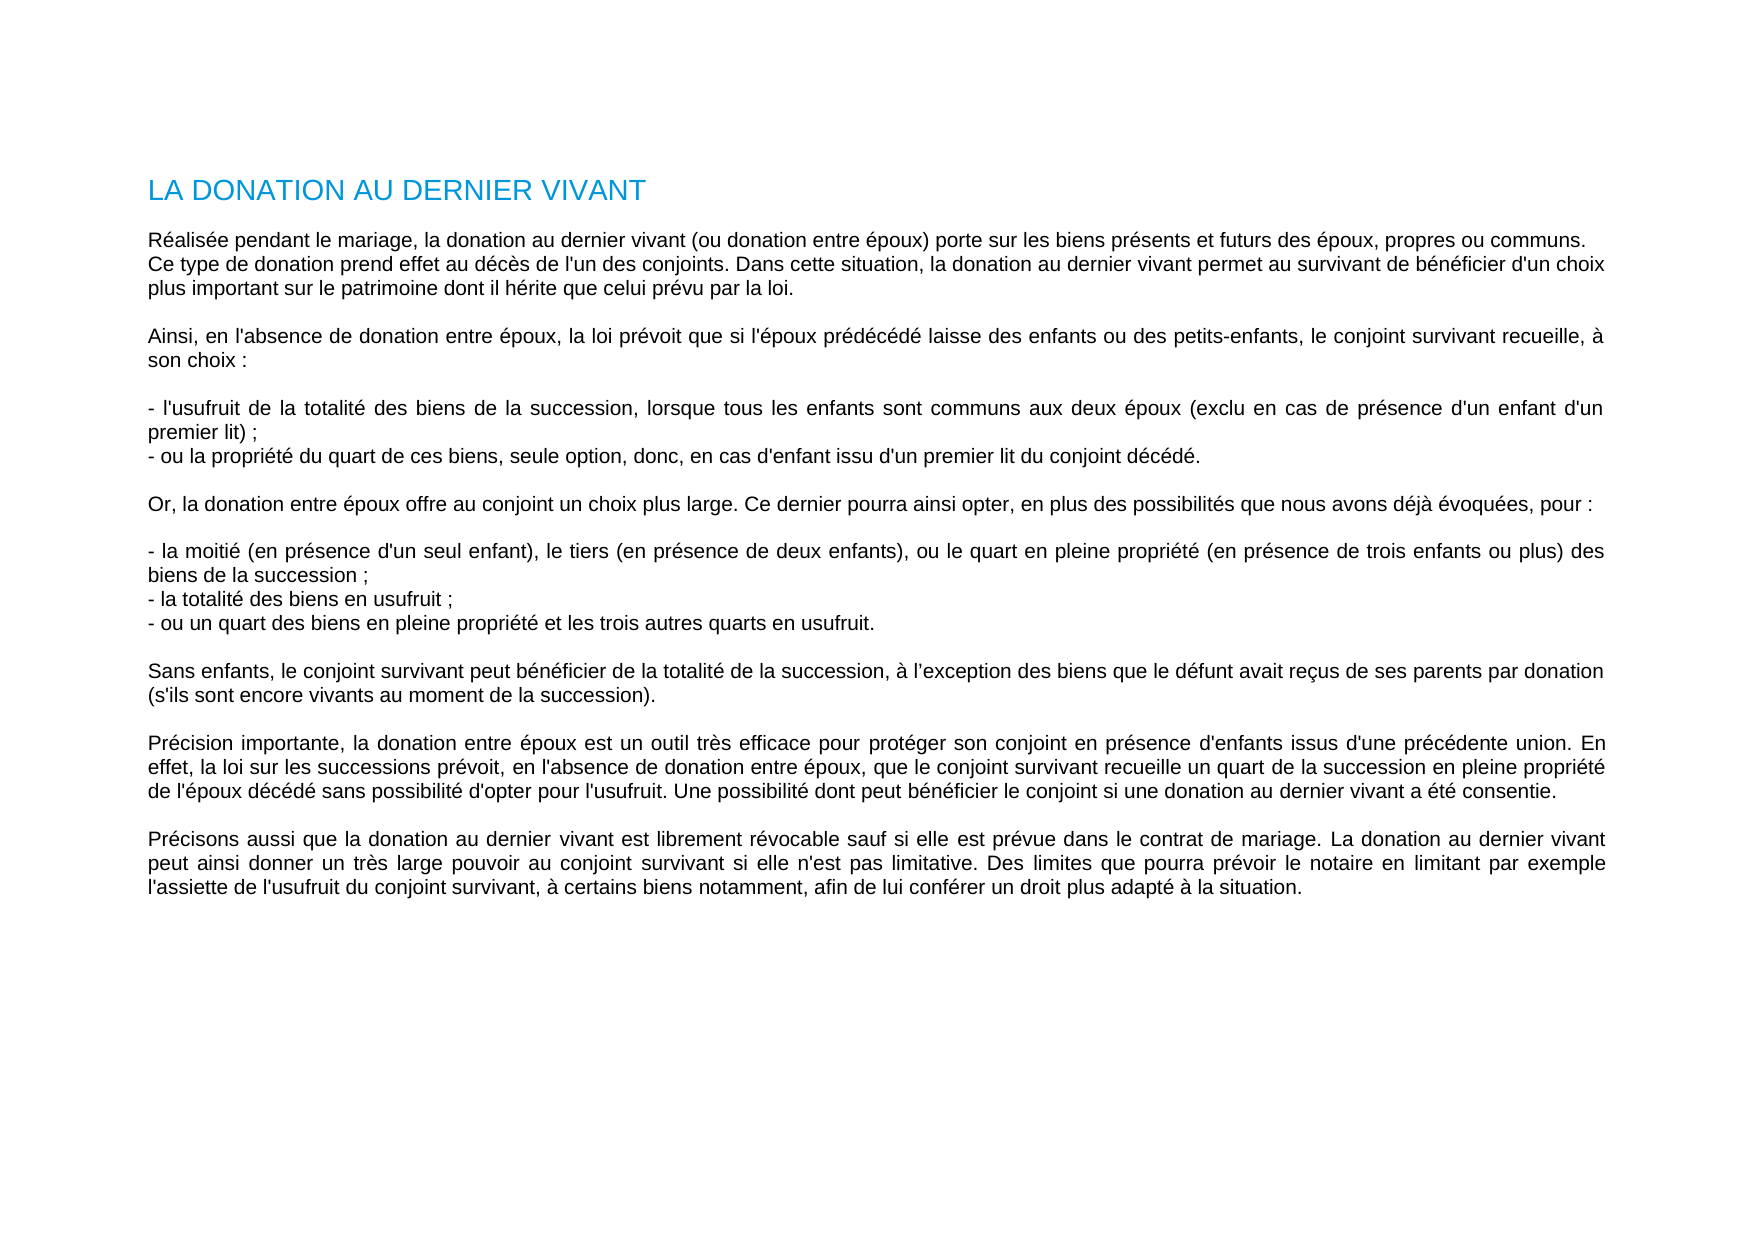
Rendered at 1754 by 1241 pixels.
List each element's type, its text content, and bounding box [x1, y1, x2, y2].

text Ce type de donation prend effet au décès de l'un des conjoints. Dans cette situation, la donation au dernier vivant permet au survivant de bénéficier d'un choix plus important sur le patrimoine dont il hérite que celui prévu par la loi. [148, 252, 1606, 300]
text Réalisée pendant le mariage, la donation au dernier vivant (ou donation entre époux) porte sur les biens présents et futurs des époux, propres ou communs. [148, 228, 1606, 252]
text - la moitié (en présence d'un seul enfant), le tiers (en présence de deux enfants), ou le quart en pleine propriété (en présence de trois enfants ou plus) des biens de la succession ; [148, 539, 1606, 587]
text - ou la propriété du quart de ces biens, seule option, donc, en cas d'enfant issu d'un premier lit du conjoint décédé. [148, 443, 1606, 467]
text Sans enfants, le conjoint survivant peut bénéficier de la totalité de la succession, à l’exception des biens que le défunt avait reçus de ses parents par donation (s'ils sont encore vivants au moment de la succession). [148, 659, 1606, 707]
subtitle LA DONATION AU DERNIER VIVANT [148, 173, 1606, 206]
text Précisons aussi que la donation au dernier vivant est librement révocable sauf si elle est prévue dans le contrat de mariage. La donation au dernier vivant peut ainsi donner un très large pouvoir au conjoint survivant si elle n'est pas limitative. Des limites que pourra prévoir le notaire en limitant par exemple l'assiette de l'usufruit du conjoint survivant, à certains biens notamment, afin de lui conférer un droit plus adapté à la situation. [148, 827, 1606, 899]
text - la totalité des biens en usufruit ; [148, 587, 1606, 611]
text Précision importante, la donation entre époux est un outil très efficace pour protéger son conjoint en présence d'enfants issus d'une précédente union. En effet, la loi sur les successions prévoit, en l'absence de donation entre époux, que le conjoint survivant recueille un quart de la succession en pleine propriété de l'époux décédé sans possibilité d'opter pour l'usufruit. Une possibilité dont peut bénéficier le conjoint si une donation au dernier vivant a été consentie. [148, 731, 1606, 803]
text - ou un quart des biens en pleine propriété et les trois autres quarts en usufruit. [148, 611, 1606, 635]
text Or, la donation entre époux offre au conjoint un choix plus large. Ce dernier pourra ainsi opter, en plus des possibilités que nous avons déjà évoquées, pour : [148, 491, 1606, 515]
text - l'usufruit de la totalité des biens de la succession, lorsque tous les enfants sont communs aux deux époux (exclu en cas de présence d'un enfant d'un premier lit) ; [148, 396, 1606, 443]
text Ainsi, en l'absence de donation entre époux, la loi prévoit que si l'époux prédécédé laisse des enfants ou des petits-enfants, le conjoint survivant recueille, à son choix : [148, 324, 1606, 372]
